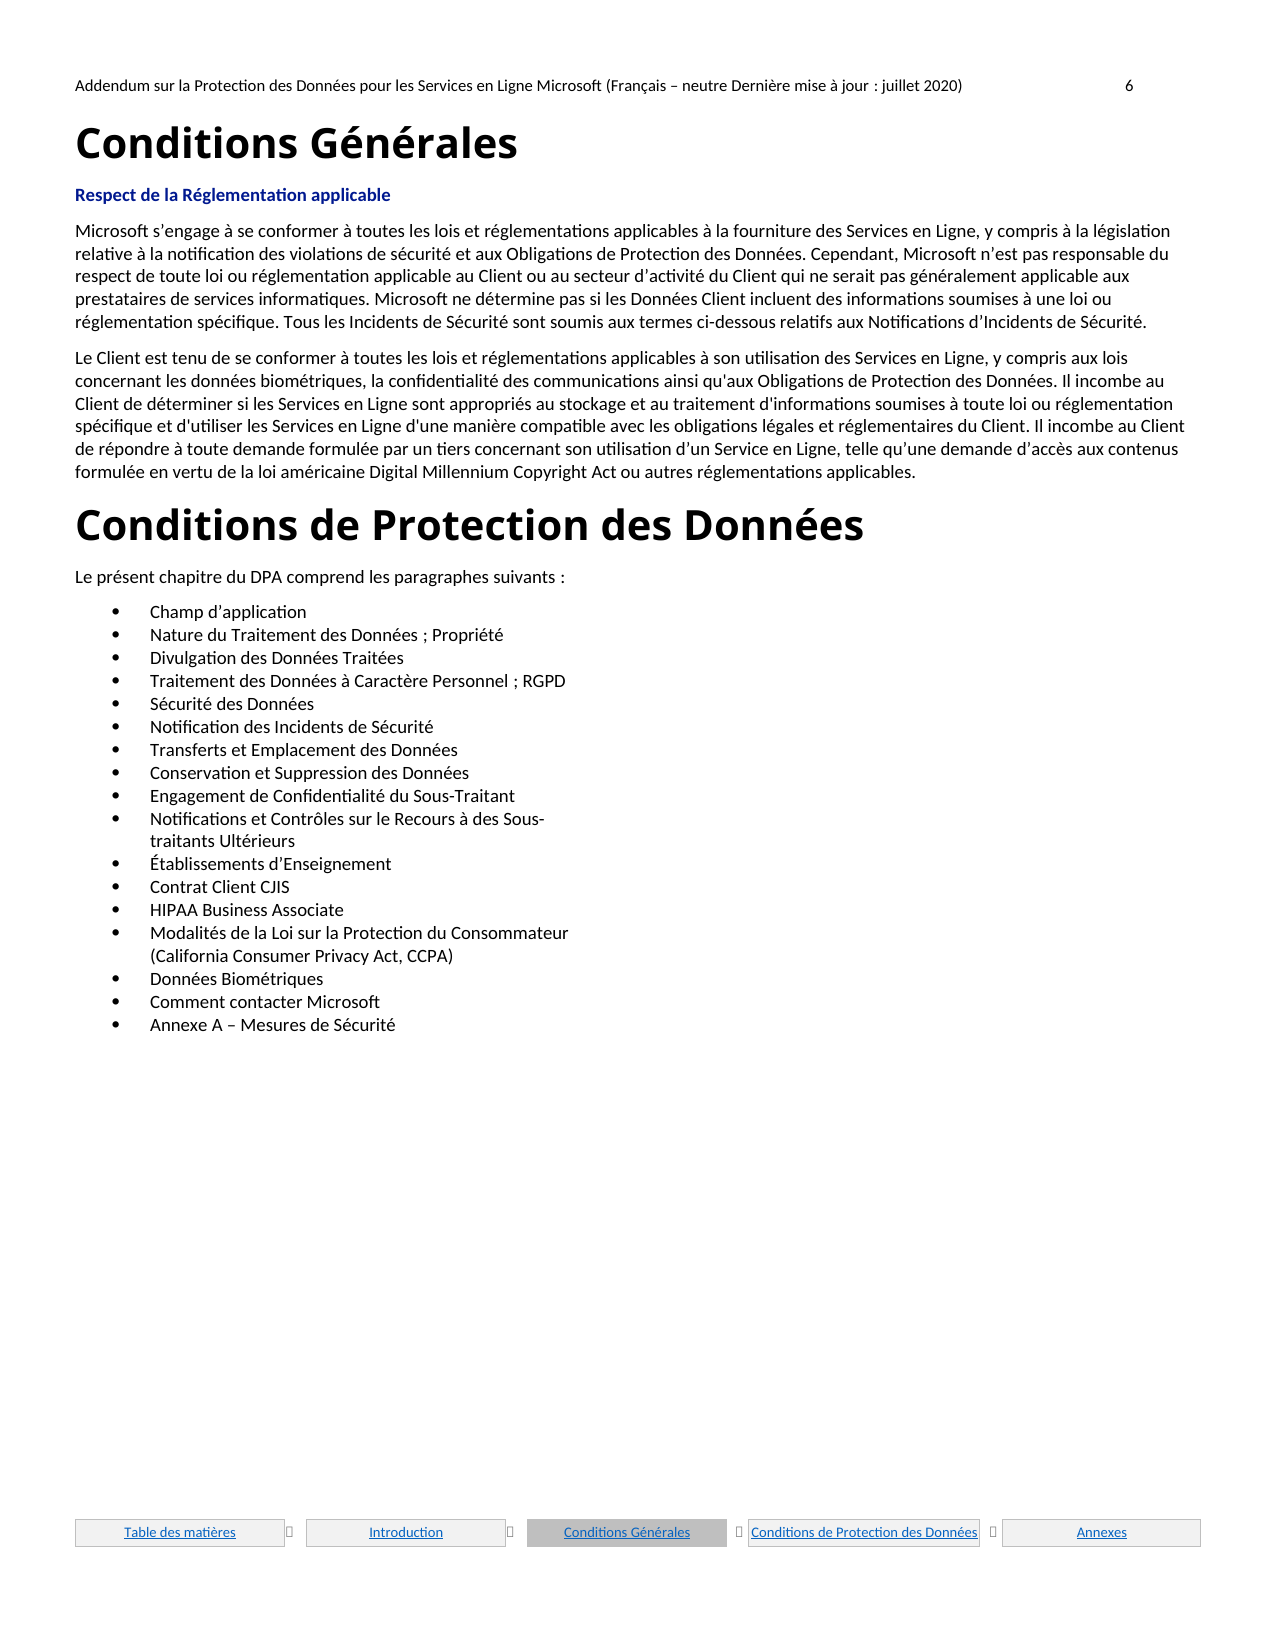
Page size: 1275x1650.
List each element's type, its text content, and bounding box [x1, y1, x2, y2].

list Le présent chapitre du DPA comprend les paragraphes suivants : [75, 565, 1200, 588]
list Notifications et Contrôles sur le Recours à des Sous-traitants Ultérieurs [112, 807, 600, 853]
list Engagement de Confidentialité du Sous-Traitant [112, 784, 600, 807]
list Microsoft s’engage à se conformer à toutes les lois et réglementations applicables à la fourniture des Services en Ligne, y compris à la législation relative à la notification des violations de sécurité et aux Obligations de Protection des Données. Cependant, Microsoft n’est pas responsable du respect de toute loi ou réglementation applicable au Client ou au secteur d’activité du Client qui ne serait pas généralement applicable aux prestataires de services informatiques. Microsoft ne détermine pas si les Données Client incluent des informations soumises à une loi ou réglementation spécifique. Tous les Incidents de Sécurité sont soumis aux termes ci-dessous relatifs aux Notifications d’Incidents de Sécurité. [75, 219, 1200, 333]
list Traitement des Données à Caractère Personnel ; RGPD [112, 669, 600, 692]
list Données Biométriques [112, 967, 600, 990]
list Modalités de la Loi sur la Protection du Consommateur (California Consumer Privacy Act, CCPA) [112, 921, 600, 967]
list HIPAA Business Associate [112, 898, 600, 921]
list Comment contacter Microsoft [112, 990, 600, 1013]
list Sécurité des Données [112, 692, 600, 715]
list Divulgation des Données Traitées [112, 646, 600, 669]
list Contrat Client CJIS [112, 876, 600, 898]
list Nature du Traitement des Données ; Propriété [112, 623, 600, 646]
list Champ d’application [112, 601, 600, 623]
list Notification des Incidents de Sécurité [112, 715, 600, 738]
list Conservation et Suppression des Données [112, 761, 600, 784]
list Annexe A – Mesures de Sécurité [112, 1013, 600, 1036]
list Transferts et Emplacement des Données [112, 738, 600, 761]
subtitle Respect de la Réglementation applicable [75, 183, 1200, 206]
subtitle Conditions Générales [75, 114, 1200, 171]
list Établissements d’Enseignement [112, 853, 600, 876]
subtitle Conditions de Protection des Données [75, 496, 1200, 553]
list Le Client est tenu de se conformer à toutes les lois et réglementations applicables à son utilisation des Services en Ligne, y compris aux lois concernant les données biométriques, la confidentialité des communications ainsi qu'aux Obligations de Protection des Données. Il incombe au Client de déterminer si les Services en Ligne sont appropriés au stockage et au traitement d'informations soumises à toute loi ou réglementation spécifique et d'utiliser les Services en Ligne d'une manière compatible avec les obligations légales et réglementaires du Client. Il incombe au Client de répondre à toute demande formulée par un tiers concernant son utilisation d’un Service en Ligne, telle qu’une demande d’accès aux contenus formulée en vertu de la loi américaine Digital Millennium Copyright Act ou autres réglementations applicables. [75, 346, 1200, 483]
